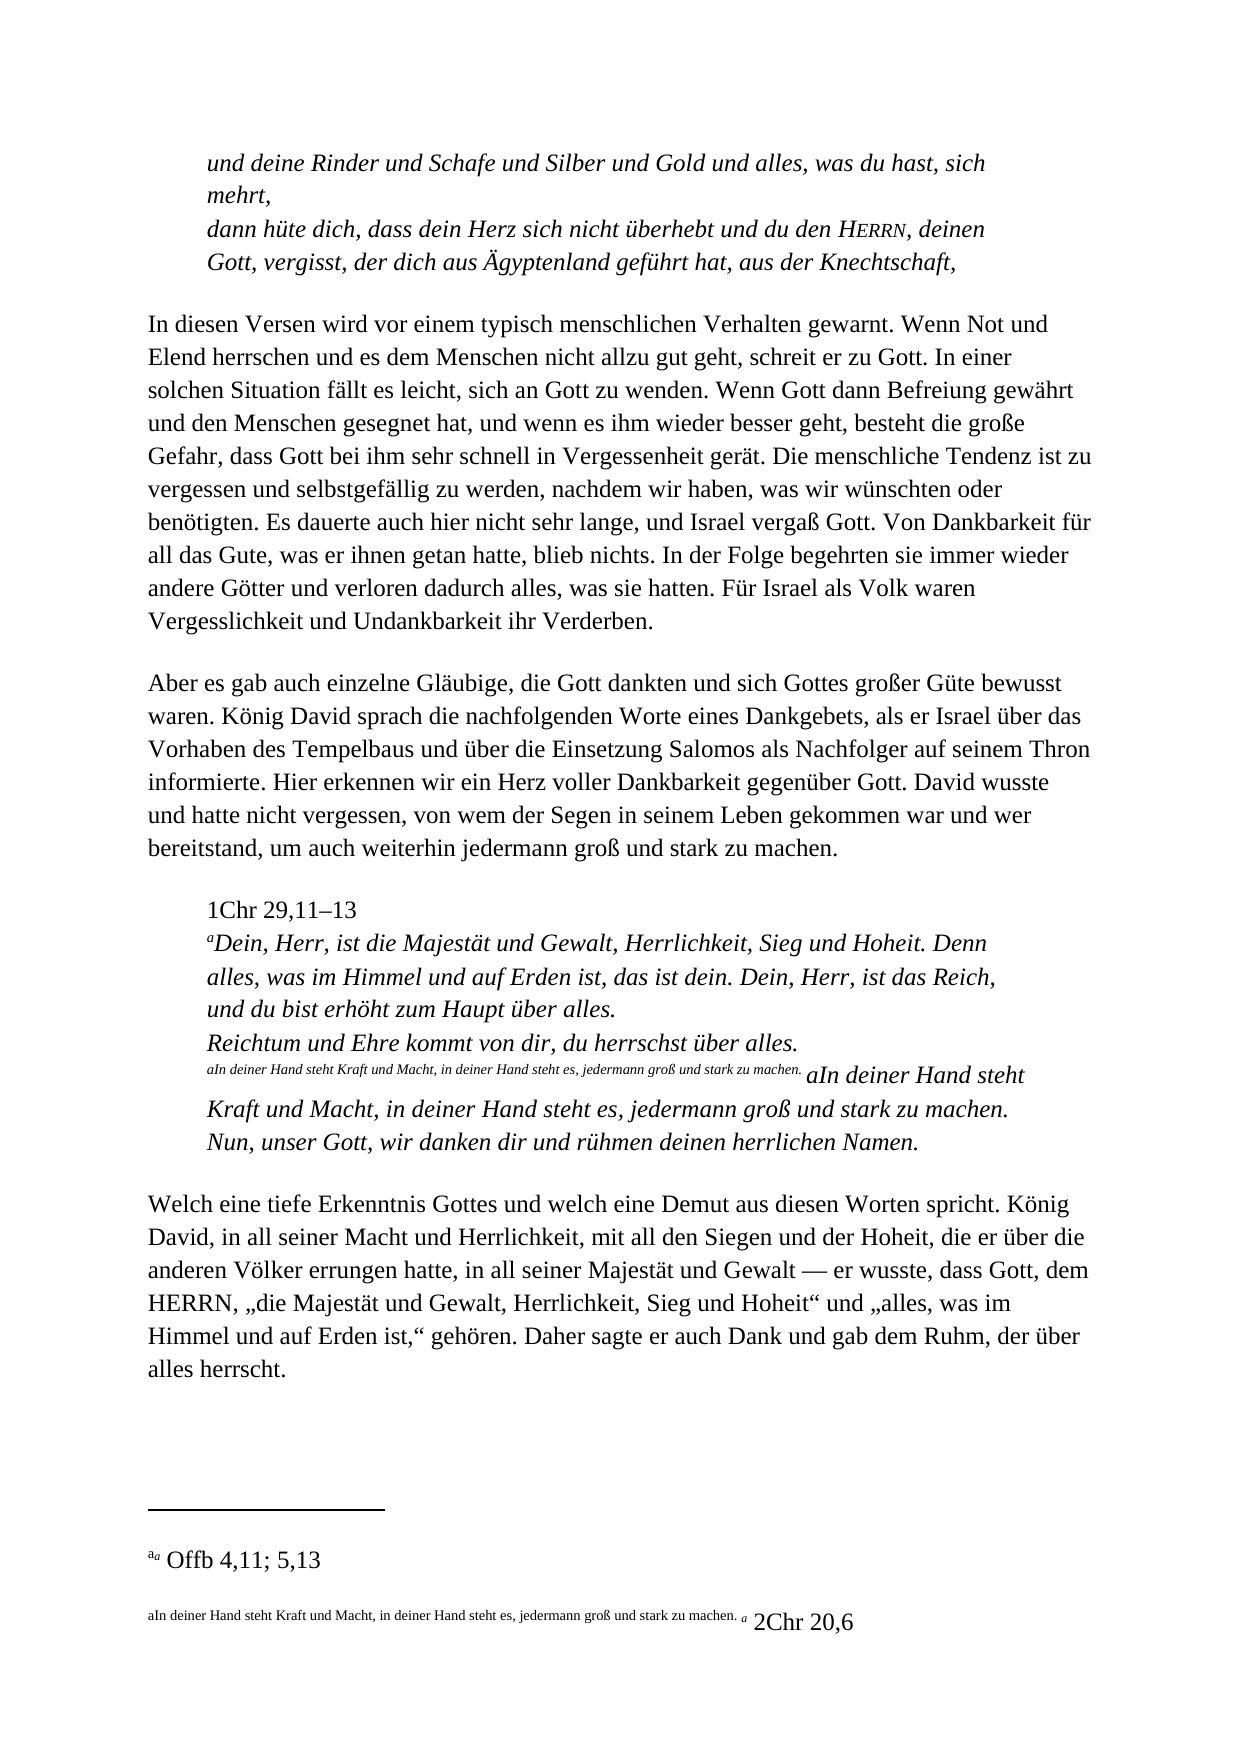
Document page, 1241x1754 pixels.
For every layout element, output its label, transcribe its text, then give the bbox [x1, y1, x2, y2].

text Aber es gab auch einzelne Gläubige, die Gott dankten und sich Gottes großer Güte bewusst waren. König David sprach die nachfolgenden Worte eines Dankgebets, als er Israel über das Vorhaben des Tempelbaus und über die Einsetzung Salomos als Nachfolger auf seinem Thron informierte. Hier erkennen wir ein Herz voller Dankbarkeit gegenüber Gott. David wusste und hatte nicht vergessen, von wem der Segen in seinem Leben gekommen war und wer bereitstand, um auch weiterhin jedermann groß und stark zu machen. [148, 668, 1093, 862]
text In diesen Versen wird vor einem typisch menschlichen Verhalten gewarnt. Wenn Not und Elend herrschen und es dem Menschen nicht allzu gut geht, schreit er zu Gott. In einer solchen Situation fällt es leicht, sich an Gott zu wenden. Wenn Gott dann Befreiung gewährt und den Menschen gesegnet hat, und wenn es ihm wieder besser geht, besteht die große Gefahr, dass Gott bei ihm sehr schnell in Vergessenheit gerät. Die menschliche Tendenz ist zu vergessen und selbstgefällig zu werden, nachdem wir haben, was wir wünschten oder benötigten. Es dauerte auch hier nicht sehr lange, und Israel vergaß Gott. Von Dankbarkeit für all das Gute, was er ihnen getan hatte, blieb nichts. In der Folge begehrten sie immer wieder andere Götter und verloren dadurch alles, was sie hatten. Für Israel als Volk waren Vergesslichkeit und Undankbarkeit ihr Verderben. [148, 309, 1093, 635]
text aDein, Herr, ist die Majestät und Gewalt, Herrlichkeit, Sieg und Hoheit. Denn alles, was im Himmel und auf Erden ist, das ist dein. Dein, Herr, ist das Reich, und du bist erhöht zum Haupt über alles. Reichtum und Ehre kommt von dir, du herrschst über alles. aIn deiner Hand steht Kraft und Macht, in deiner Hand steht es, jedermann groß und stark zu machen. Nun, unser Gott, wir danken dir und rühmen deinen herrlichen Namen. [207, 928, 1033, 1155]
text 1Chr 29,11–13 [207, 896, 1033, 924]
text Welch eine tiefe Erkenntnis Gottes und welch eine Demut aus diesen Worten spricht. König David, in all seiner Macht und Herrlichkeit, mit all den Siegen und der Hoheit, die er über die anderen Völker errungen hatte, in all seiner Majestät und Gewalt — er wusste, dass Gott, dem HERRN, „die Majestät und Gewalt, Herrlichkeit, Sieg und Hoheit“ und „alles, was im Himmel und auf Erden ist,“ gehören. Daher sagte er auch Dank und gab dem Ruhm, der über alles herrscht. [148, 1189, 1093, 1383]
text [207, 148, 1033, 275]
